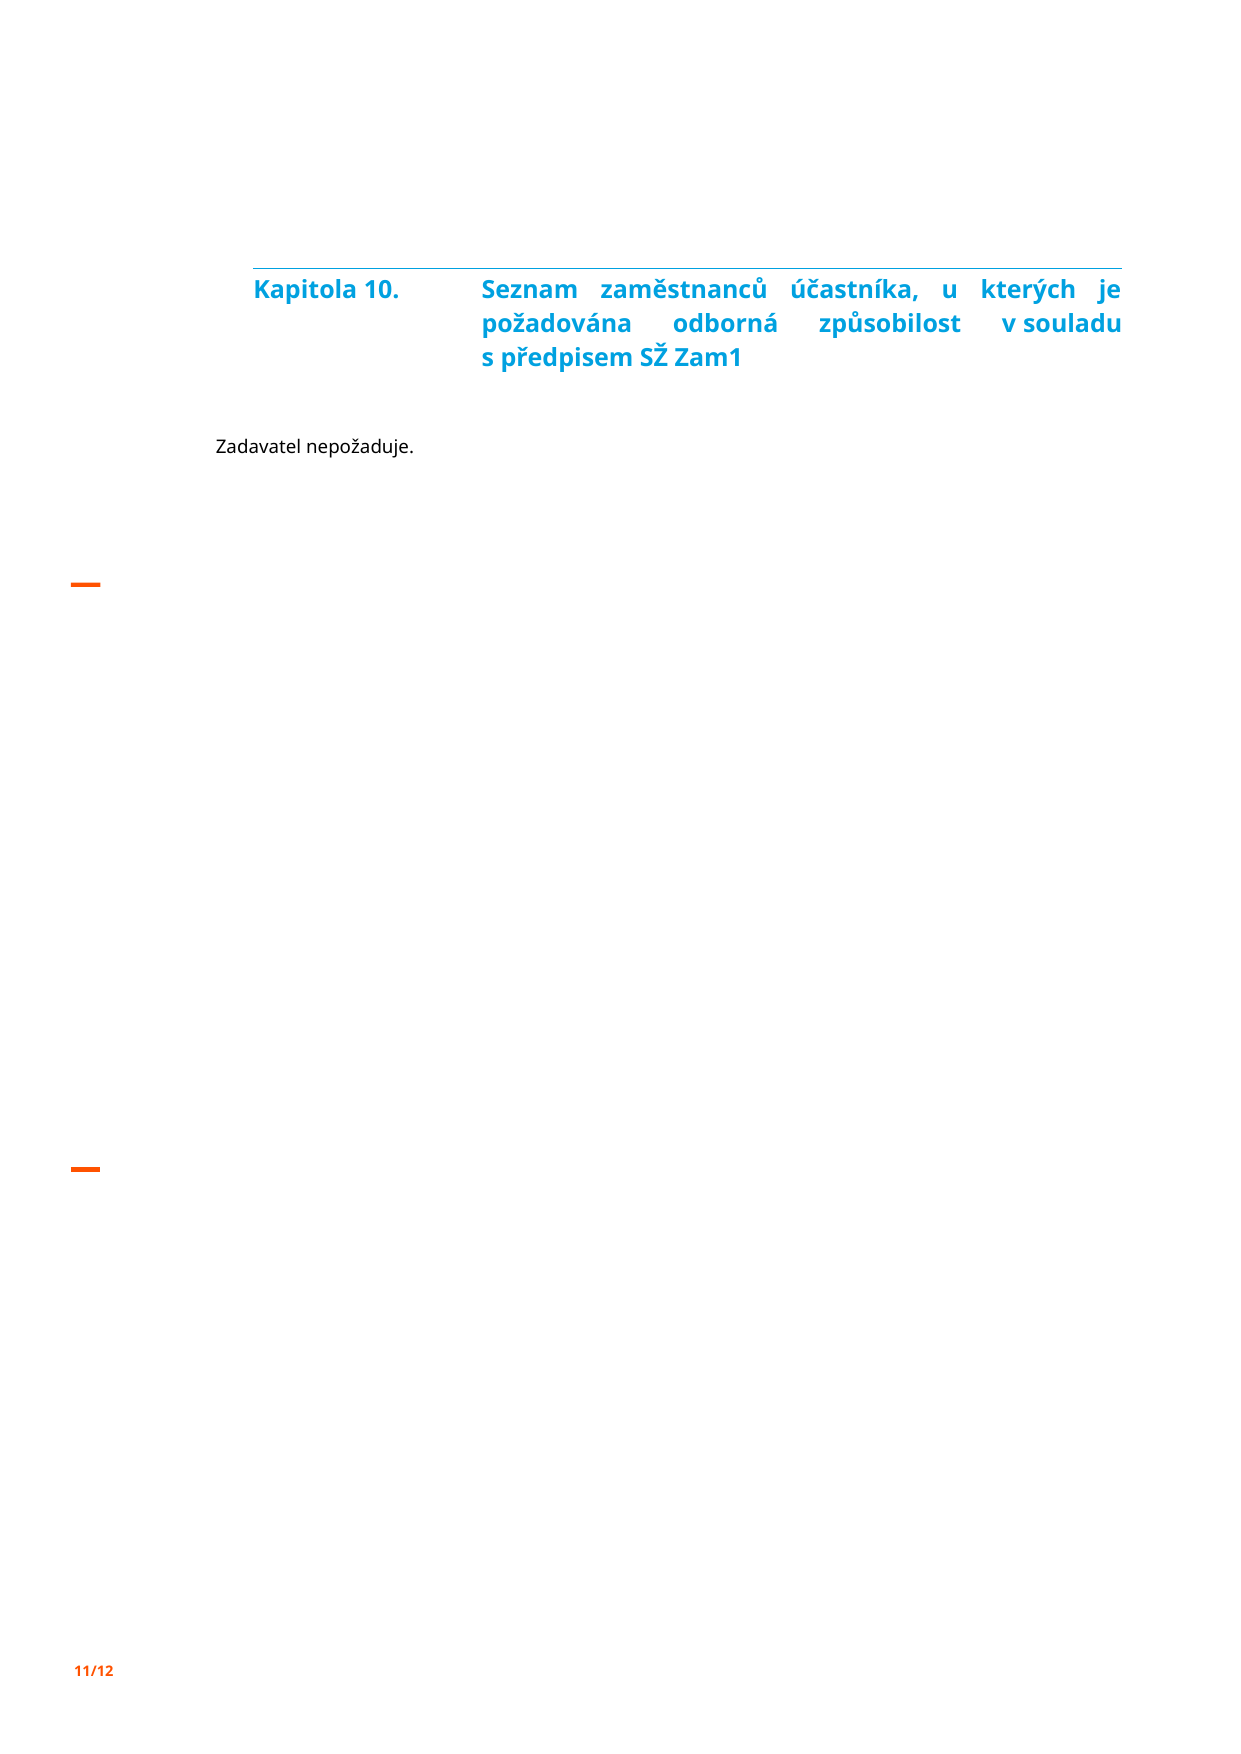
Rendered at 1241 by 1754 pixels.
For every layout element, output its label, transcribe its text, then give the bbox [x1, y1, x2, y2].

subtitle Seznam zaměstnanců účastníka, u kterých je požadována odborná způsobilost v souladu s předpisem SŽ Zam1 [253, 269, 1122, 374]
text Zadavatel nepožaduje. [216, 433, 1122, 458]
